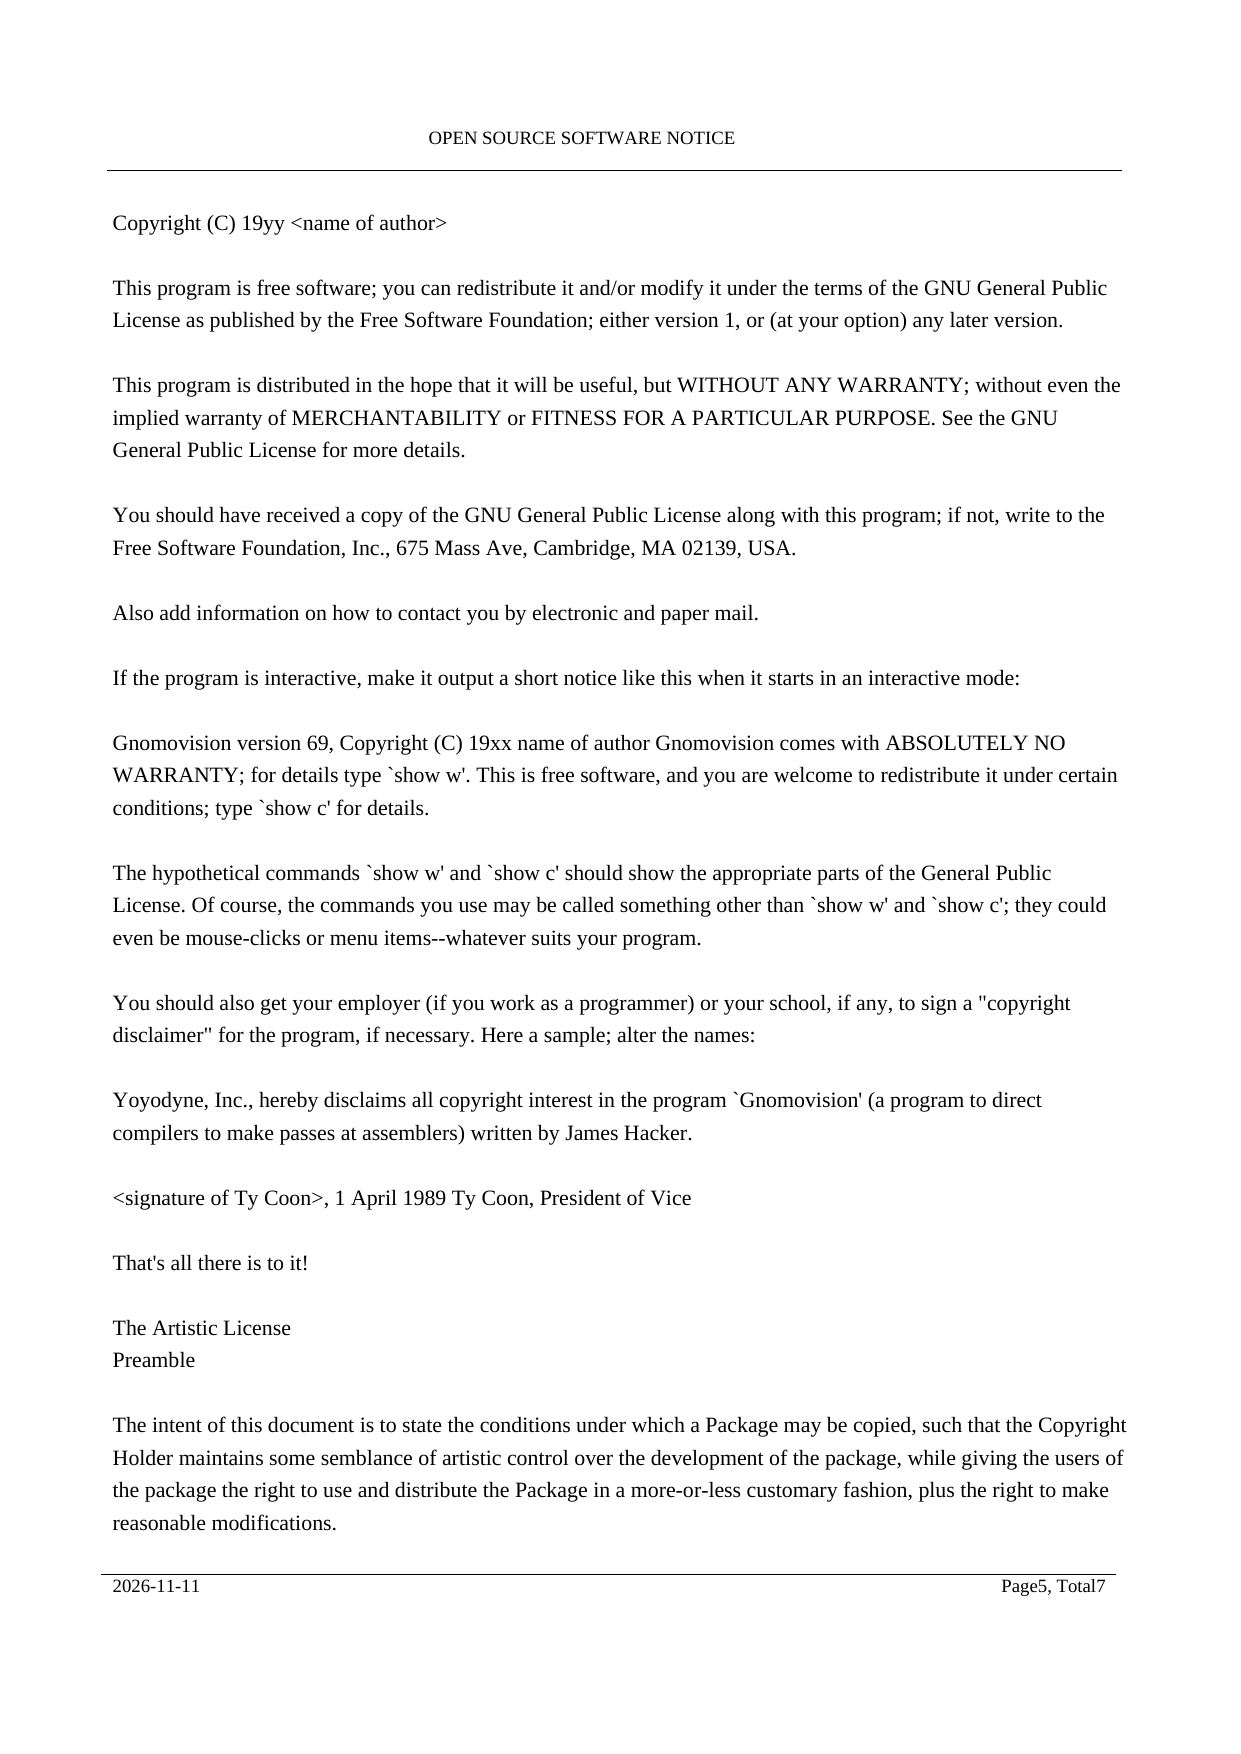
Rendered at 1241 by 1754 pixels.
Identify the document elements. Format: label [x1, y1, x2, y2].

text [112, 206, 1128, 1539]
